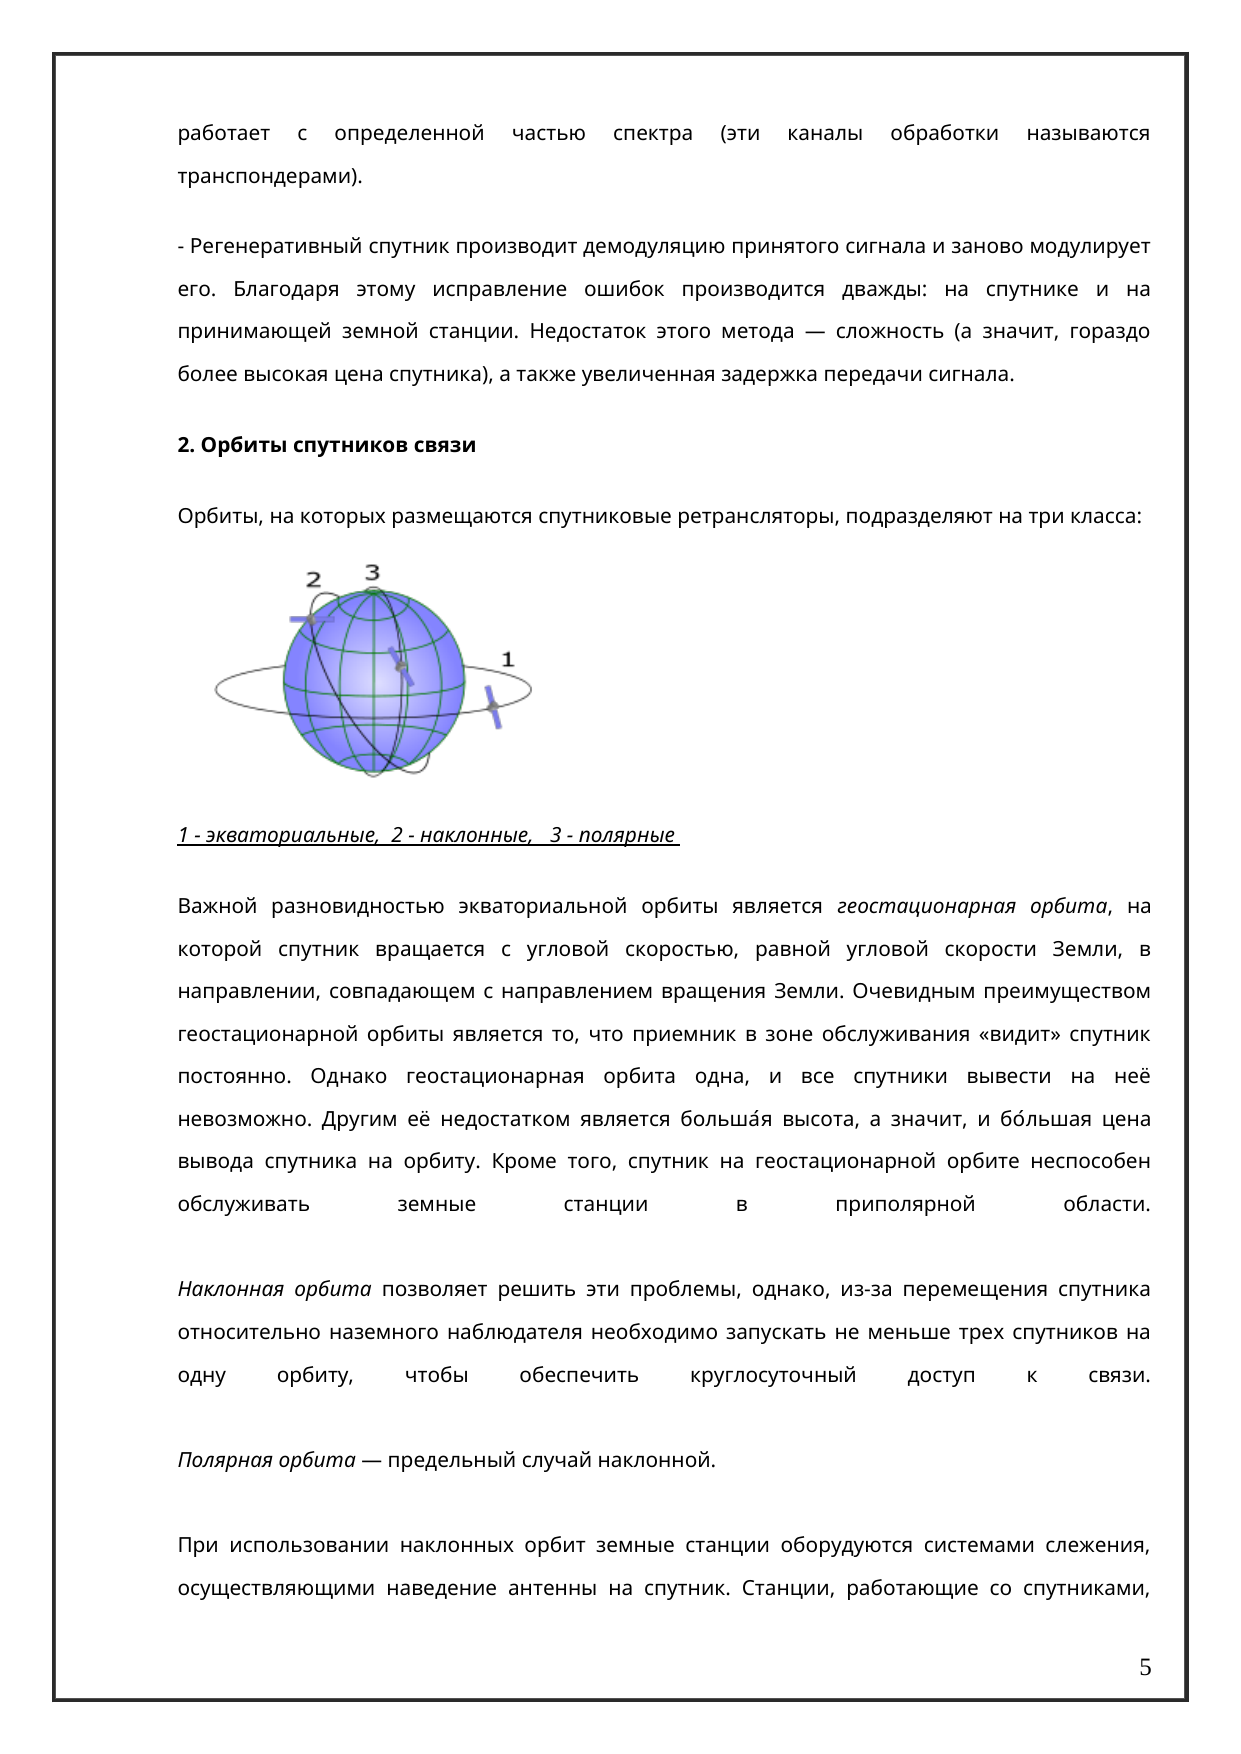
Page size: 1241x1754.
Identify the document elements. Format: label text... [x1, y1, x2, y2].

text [177, 1487, 1152, 1601]
text 2. Орбиты спутников связи [177, 430, 1152, 458]
text Важной разновидностью экваториальной орбиты является геостационарная орбита, на которой спутник вращается с угловой скоростью, равной угловой скорости Земли, в направлении, совпадающем с направлением вращения Земли. Очевидным преимуществом геостационарной орбиты является то, что приемник в зоне обслуживания «видит» спутник постоянно. Однако геостационарная орбита одна, и все спутники вывести на неё невозможно. Другим её недостатком является больша́я высота, а значит, и бо́льшая цена вывода спутника на орбиту. Кроме того, спутник на геостационарной орбите неспособен обслуживать земные станции в приполярной области. Наклонная орбита позволяет решить эти проблемы, однако, из-за перемещения спутника относительно наземного наблюдателя необходимо запускать не меньше трех спутников на одну орбиту, чтобы обеспечить круглосуточный доступ к связи. Полярная орбита — предельный случай наклонной. [177, 891, 1152, 1473]
text - Регенеративный спутник производит демодуляцию принятого сигнала и заново модулирует его. Благодаря этому исправление ошибок производится дважды: на спутнике и на принимающей земной станции. Недостаток этого метода — сложность (а значит, гораздо более высокая цена спутника), а также увеличенная задержка передачи сигнала. [177, 231, 1152, 388]
text Орбиты, на которых размещаются спутниковые ретрансляторы, подразделяют на три класса: [177, 501, 1152, 529]
picture [177, 543, 568, 806]
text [177, 118, 1152, 189]
text 1 - экваториальные, 2 - наклонные, 3 - полярные [177, 820, 1152, 849]
